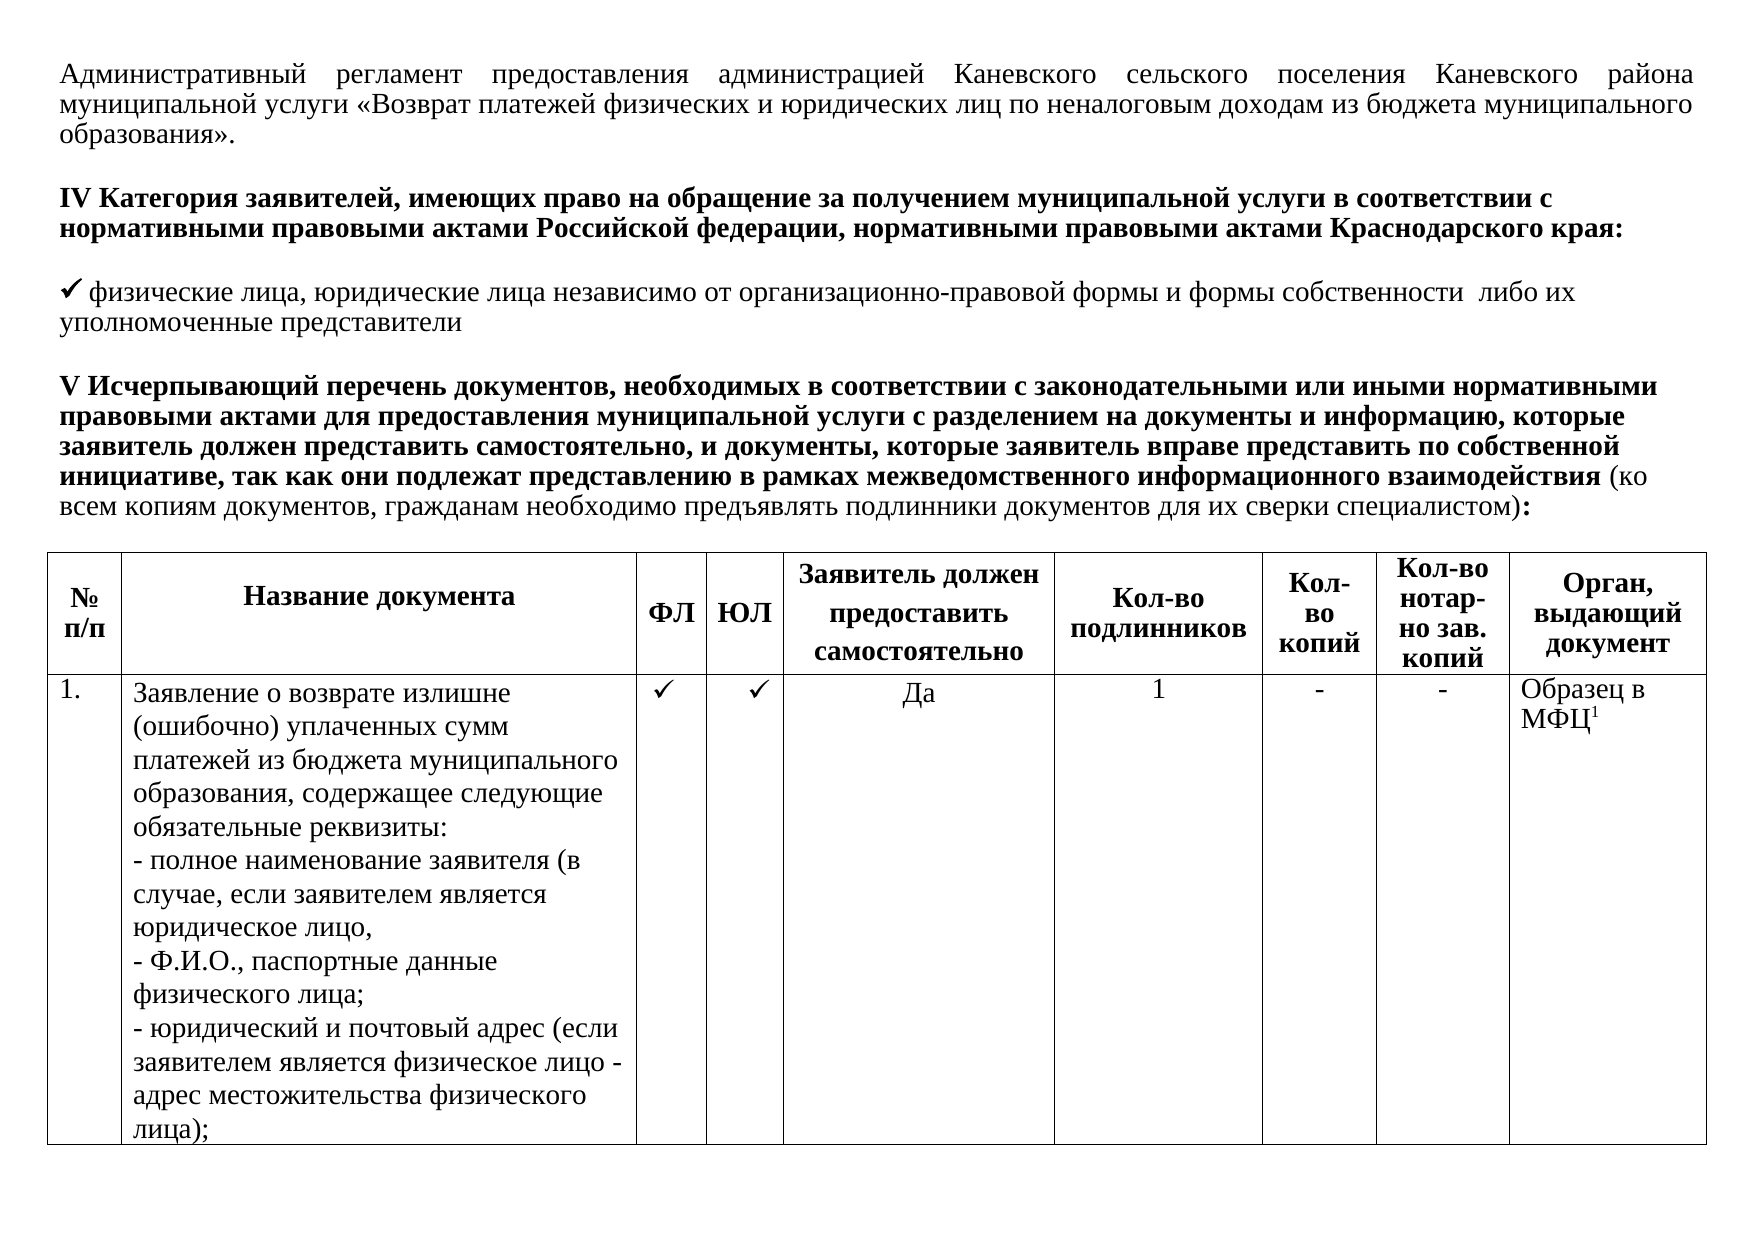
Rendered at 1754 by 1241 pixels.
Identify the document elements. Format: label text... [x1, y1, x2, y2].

table_header Орган, выдающий документ [1510, 553, 1706, 674]
table_header ЮЛ [707, 553, 783, 674]
table_cell - [1377, 675, 1509, 1144]
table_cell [122, 675, 636, 1144]
table_cell Образец в МФЦ1 [1510, 675, 1706, 1144]
table_cell [637, 675, 706, 1144]
table_header Кол-во подлинников [1055, 553, 1262, 674]
table_cell - [1263, 675, 1376, 1144]
table_header Кол-во копий [1263, 553, 1376, 674]
table_header Заявитель должен предоставить самостоятельно [784, 553, 1054, 674]
table_header № п/п [48, 553, 121, 674]
table_header Кол-во нотар-но зав. копий [1377, 553, 1509, 674]
table_cell Да [784, 675, 1054, 1144]
table_cell [707, 675, 783, 1144]
list физические лица, юридические лица независимо от организационно-правовой формы и формы собственности либо их уполномоченные представители [59, 277, 1695, 337]
table_header ФЛ [637, 553, 706, 674]
text IV Категория заявителей, имеющих право на обращение за получением муниципальной услуги в соответствии с нормативными правовыми актами Российской федерации, нормативными правовыми актами Краснодарского края: [59, 183, 1695, 243]
table_cell 1 [1055, 675, 1262, 1144]
table_cell [48, 675, 121, 1144]
text V Исчерпывающий перечень документов, необходимых в соответствии с законодательными или иными нормативными правовыми актами для предоставления муниципальной услуги с разделением на документы и информацию, которые заявитель должен представить самостоятельно, и документы, которые заявитель вправе представить по собственной инициативе, так как они подлежат представлению в рамках межведомственного информационного взаимодействия (ко всем копиям документов, гражданам необходимо предъявлять подлинники документов для их сверки специалистом): [59, 371, 1695, 522]
text Административный регламент предоставления администрацией Каневского сельского поселения Каневского района муниципальной услуги «Возврат платежей физических и юридических лиц по неналоговым доходам из бюджета муниципального образования». [59, 59, 1695, 149]
table_header Название документа [122, 553, 636, 674]
